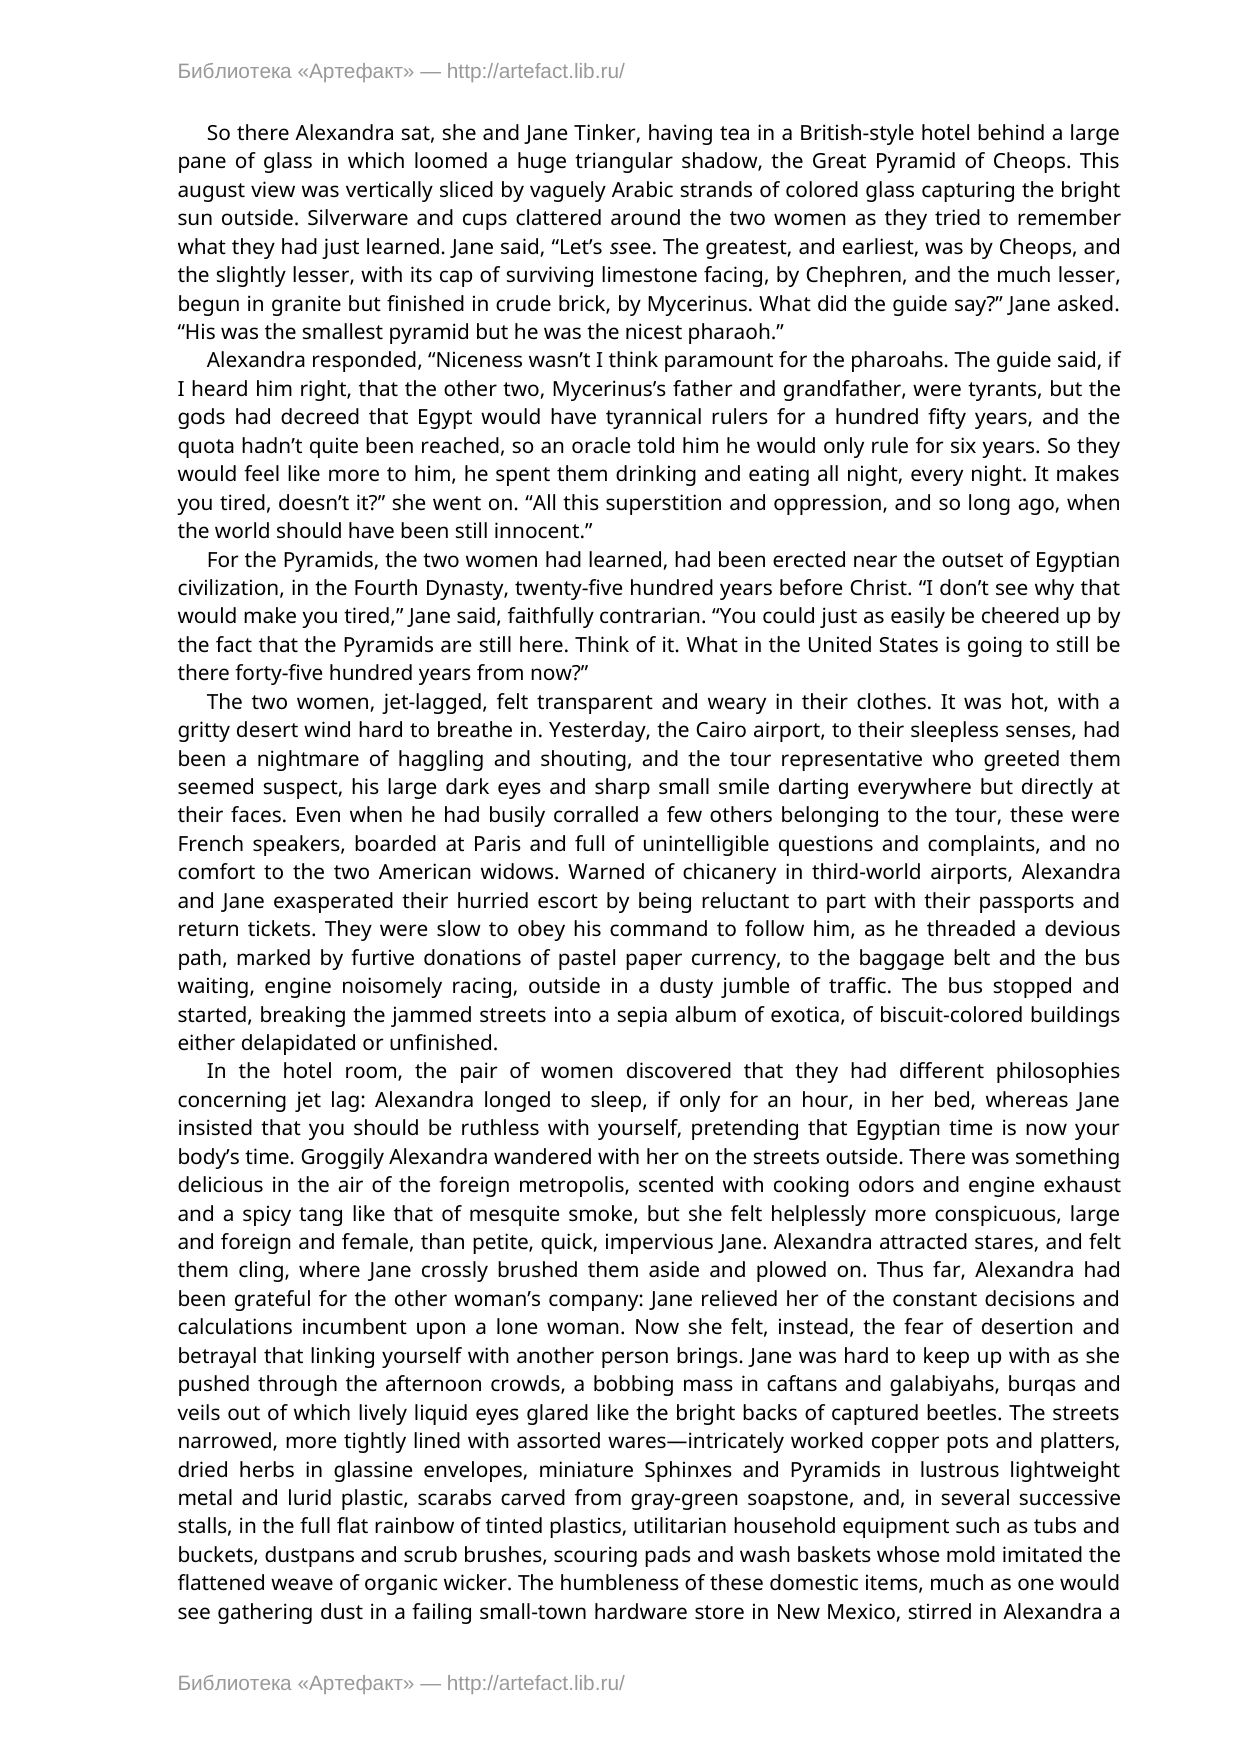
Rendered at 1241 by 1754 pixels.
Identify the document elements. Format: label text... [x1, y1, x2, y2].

text For the Pyramids, the two women had learned, had been erected near the outset of Egyptian civilization, in the Fourth Dynasty, twenty-five hundred years before Christ. “I don’t see why that would make you tired,” Jane said, faithfully contrarian. “You could just as easily be cheered up by the fact that the Pyramids are still here. Think of it. What in the United States is going to still be there forty-five hundred years from now?” [177, 545, 1122, 687]
text So there Alexandra sat, she and Jane Tinker, having tea in a British-style hotel behind a large pane of glass in which loomed a huge triangular shadow, the Great Pyramid of Cheops. This august view was vertically sliced by vaguely Arabic strands of colored glass capturing the bright sun outside. Silverware and cups clattered around the two women as they tried to remember what they had just learned. Jane said, “Let’s ssee. The greatest, and earliest, was by Cheops, and the slightly lesser, with its cap of surviving limestone facing, by Chephren, and the much lesser, begun in granite but finished in crude brick, by Mycerinus. What did the guide say?” Jane asked. “His was the smallest pyramid but he was the nicest pharaoh.” [177, 118, 1122, 346]
text Alexandra responded, “Niceness wasn’t I think paramount for the pharoahs. The guide said, if I heard him right, that the other two, Mycerinus’s father and grandfather, were tyrants, but the gods had decreed that Egypt would have tyrannical rulers for a hundred fifty years, and the quota hadn’t quite been reached, so an oracle told him he would only rule for six years. So they would feel like more to him, he spent them drinking and eating all night, every night. It makes you tired, doesn’t it?” she went on. “All this superstition and oppression, and so long ago, when the world should have been still innocent.” [177, 346, 1122, 545]
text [177, 1057, 1122, 1625]
text The two women, jet-lagged, felt transparent and weary in their clothes. It was hot, with a gritty desert wind hard to breathe in. Yesterday, the Cairo airport, to their sleepless senses, had been a nightmare of haggling and shouting, and the tour representative who greeted them seemed suspect, his large dark eyes and sharp small smile darting everywhere but directly at their faces. Even when he had busily corralled a few others belonging to the tour, these were French speakers, boarded at Paris and full of unintelligible questions and complaints, and no comfort to the two American widows. Warned of chicanery in third-world airports, Alexandra and Jane exasperated their hurried escort by being reluctant to part with their passports and return tickets. They were slow to obey his command to follow him, as he threaded a devious path, marked by furtive donations of pastel paper currency, to the baggage belt and the bus waiting, engine noisomely racing, outside in a dusty jumble of traffic. The bus stopped and started, breaking the jammed streets into a sepia album of exotica, of biscuit-colored buildings either delapidated or unfinished. [177, 687, 1122, 1057]
